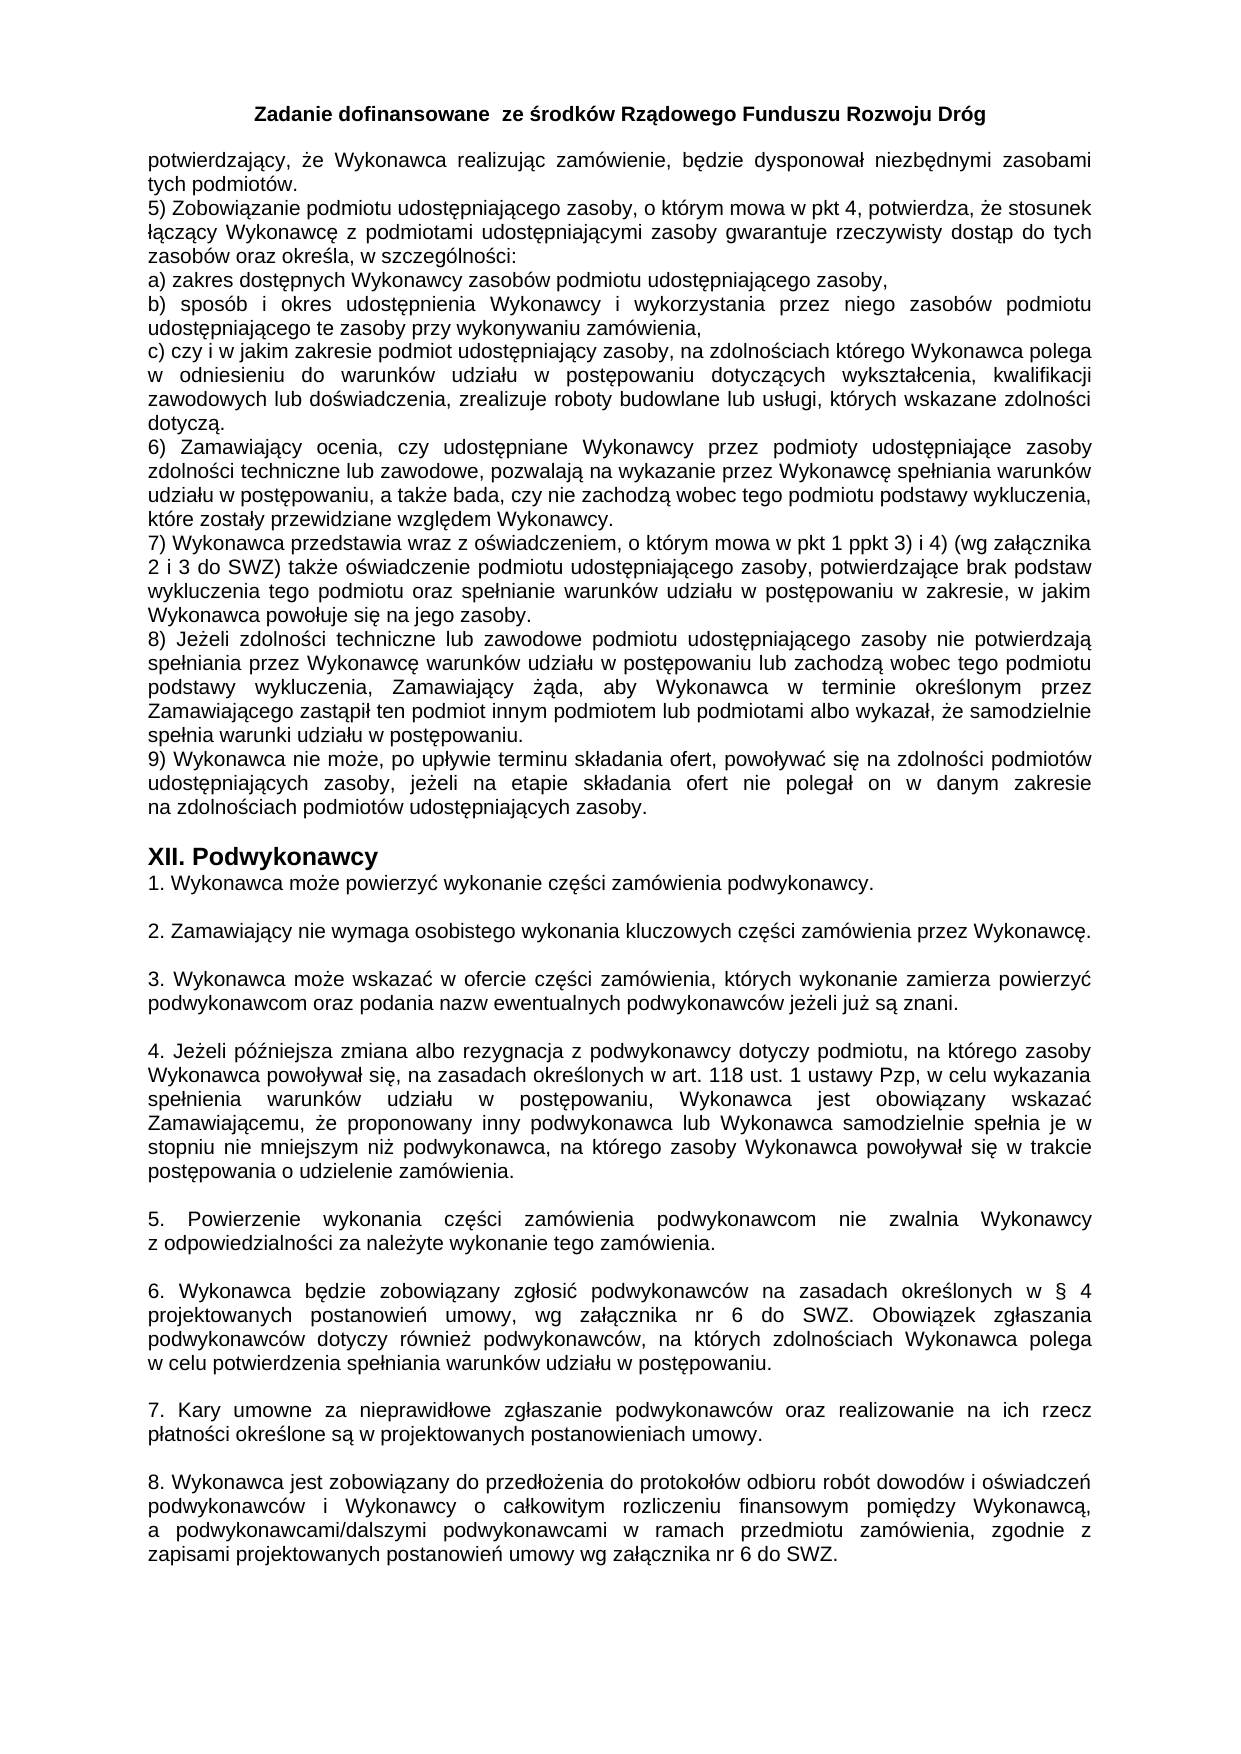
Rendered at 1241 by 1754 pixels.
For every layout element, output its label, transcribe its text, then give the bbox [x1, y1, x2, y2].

text 7. Kary umowne za nieprawidłowe zgłaszanie podwykonawców oraz realizowanie na ich rzecz płatności określone są w projektowanych postanowieniach umowy. [148, 1398, 1093, 1446]
text 5. Powierzenie wykonania części zamówienia podwykonawcom nie zwalnia Wykonawcy z odpowiedzialności za należyte wykonanie tego zamówienia. [148, 1207, 1093, 1254]
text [148, 148, 1093, 196]
text 8) Jeżeli zdolności techniczne lub zawodowe podmiotu udostępniającego zasoby nie potwierdzają spełniania przez Wykonawcę warunków udziału w postępowaniu lub zachodzą wobec tego podmiotu podstawy wykluczenia, Zamawiający żąda, aby Wykonawca w terminie określonym przez Zamawiającego zastąpił ten podmiot innym podmiotem lub podmiotami albo wykazał, że samodzielnie spełnia warunki udziału w postępowaniu. [148, 627, 1093, 747]
text 1. Wykonawca może powierzyć wykonanie części zamówienia podwykonawcy. [148, 871, 1093, 895]
text 8. Wykonawca jest zobowiązany do przedłożenia do protokołów odbioru robót dowodów i oświadczeń podwykonawców i Wykonawcy o całkowitym rozliczeniu finansowym pomiędzy Wykonawcą, a podwykonawcami/dalszymi podwykonawcami w ramach przedmiotu zamówienia, zgodnie z zapisami projektowanych postanowień umowy wg załącznika nr 6 do SWZ. [148, 1470, 1093, 1566]
text 5) Zobowiązanie podmiotu udostępniającego zasoby, o którym mowa w pkt 4, potwierdza, że stosunek łączący Wykonawcę z podmiotami udostępniającymi zasoby gwarantuje rzeczywisty dostąp do tych zasobów oraz określa, w szczególności: [148, 196, 1093, 267]
text 7) Wykonawca przedstawia wraz z oświadczeniem, o którym mowa w pkt 1 ppkt 3) i 4) (wg załącznika 2 i 3 do SWZ) także oświadczenie podmiotu udostępniającego zasoby, potwierdzające brak podstaw wykluczenia tego podmiotu oraz spełnianie warunków udziału w postępowaniu w zakresie, w jakim Wykonawca powołuje się na jego zasoby. [148, 531, 1093, 627]
text a) zakres dostępnych Wykonawcy zasobów podmiotu udostępniającego zasoby, [148, 267, 1093, 291]
text XII. Podwykonawcy [148, 842, 1093, 871]
text c) czy i w jakim zakresie podmiot udostępniający zasoby, na zdolnościach którego Wykonawca polega w odniesieniu do warunków udziału w postępowaniu dotyczących wykształcenia, kwalifikacji zawodowych lub doświadczenia, zrealizuje roboty budowlane lub usługi, których wskazane zdolności dotyczą. [148, 339, 1093, 435]
text 6. Wykonawca będzie zobowiązany zgłosić podwykonawców na zasadach określonych w § 4 projektowanych postanowień umowy, wg załącznika nr 6 do SWZ. Obowiązek zgłaszania podwykonawców dotyczy również podwykonawców, na których zdolnościach Wykonawca polega w celu potwierdzenia spełniania warunków udziału w postępowaniu. [148, 1278, 1093, 1374]
text b) sposób i okres udostępnienia Wykonawcy i wykorzystania przez niego zasobów podmiotu udostępniającego te zasoby przy wykonywaniu zamówienia, [148, 291, 1093, 339]
text 4. Jeżeli późniejsza zmiana albo rezygnacja z podwykonawcy dotyczy podmiotu, na którego zasoby Wykonawca powoływał się, na zasadach określonych w art. 118 ust. 1 ustawy Pzp, w celu wykazania spełnienia warunków udziału w postępowaniu, Wykonawca jest obowiązany wskazać Zamawiającemu, że proponowany inny podwykonawca lub Wykonawca samodzielnie spełnia je w stopniu nie mniejszym niż podwykonawca, na którego zasoby Wykonawca powoływał się w trakcie postępowania o udzielenie zamówienia. [148, 1039, 1093, 1183]
text 6) Zamawiający ocenia, czy udostępniane Wykonawcy przez podmioty udostępniające zasoby zdolności techniczne lub zawodowe, pozwalają na wykazanie przez Wykonawcę spełniania warunków udziału w postępowaniu, a także bada, czy nie zachodzą wobec tego podmiotu podstawy wykluczenia, które zostały przewidziane względem Wykonawcy. [148, 435, 1093, 531]
text 9) Wykonawca nie może, po upływie terminu składania ofert, powoływać się na zdolności podmiotów udostępniających zasoby, jeżeli na etapie składania ofert nie polegał on w danym zakresie na zdolnościach podmiotów udostępniających zasoby. [148, 747, 1093, 818]
text 3. Wykonawca może wskazać w ofercie części zamówienia, których wykonanie zamierza powierzyć podwykonawcom oraz podania nazw ewentualnych podwykonawców jeżeli już są znani. [148, 967, 1093, 1015]
text 2. Zamawiający nie wymaga osobistego wykonania kluczowych części zamówienia przez Wykonawcę. [148, 919, 1093, 943]
